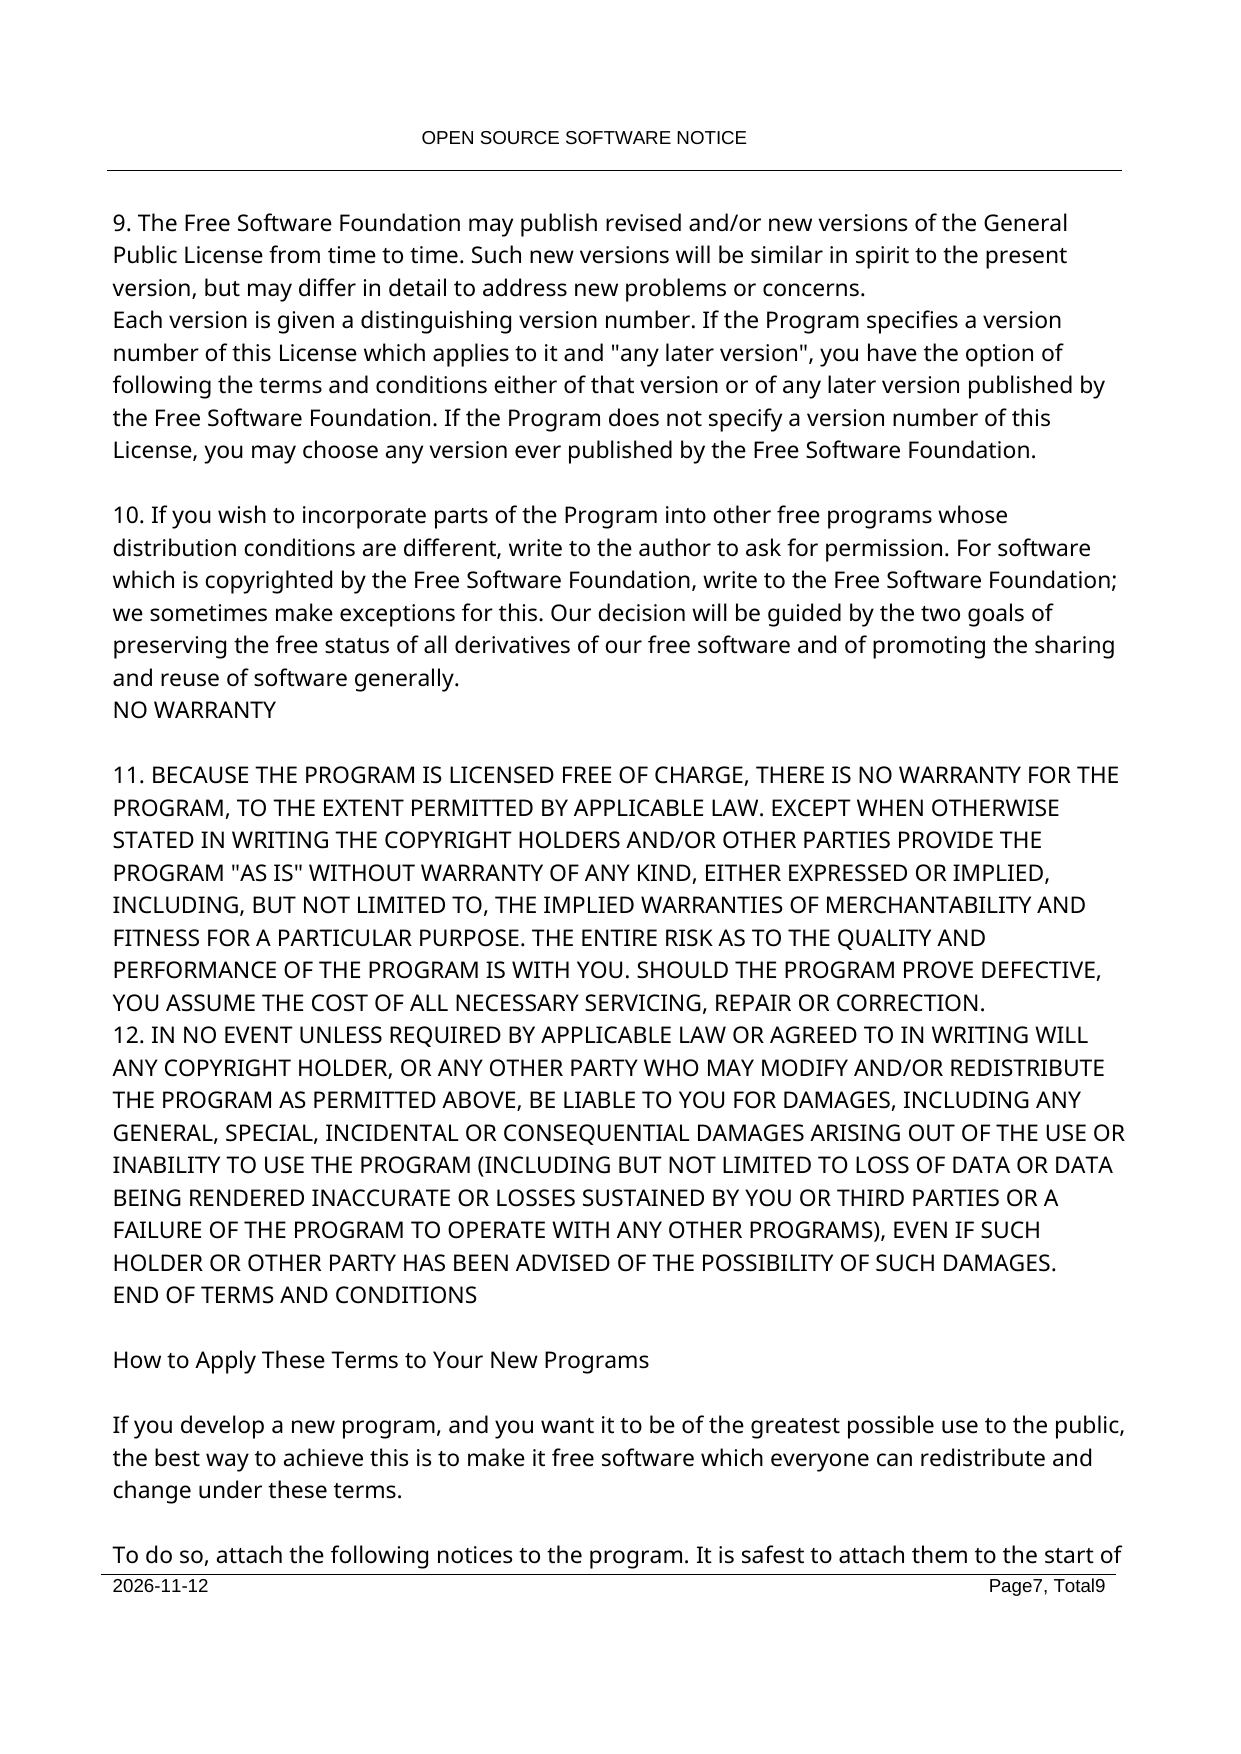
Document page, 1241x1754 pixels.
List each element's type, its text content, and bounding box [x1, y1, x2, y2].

text 10. If you wish to incorporate parts of the Program into other free programs whose distribution conditions are different, write to the author to ask for permission. For software which is copyrighted by the Free Software Foundation, write to the Free Software Foundation; we sometimes make exceptions for this. Our decision will be guided by the two goals of preserving the free status of all derivatives of our free software and of promoting the sharing and reuse of software generally. [112, 499, 1128, 694]
text If you develop a new program, and you want it to be of the greatest possible use to the public, the best way to achieve this is to make it free software which everyone can redistribute and change under these terms. [112, 1409, 1128, 1506]
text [112, 1539, 1128, 1571]
text NO WARRANTY [112, 694, 1128, 726]
text 9. The Free Software Foundation may publish revised and/or new versions of the General Public License from time to time. Such new versions will be similar in spirit to the present version, but may differ in detail to address new problems or concerns. [112, 206, 1128, 304]
text How to Apply These Terms to Your New Programs [112, 1344, 1128, 1376]
text END OF TERMS AND CONDITIONS [112, 1279, 1128, 1311]
text 12. IN NO EVENT UNLESS REQUIRED BY APPLICABLE LAW OR AGREED TO IN WRITING WILL ANY COPYRIGHT HOLDER, OR ANY OTHER PARTY WHO MAY MODIFY AND/OR REDISTRIBUTE THE PROGRAM AS PERMITTED ABOVE, BE LIABLE TO YOU FOR DAMAGES, INCLUDING ANY GENERAL, SPECIAL, INCIDENTAL OR CONSEQUENTIAL DAMAGES ARISING OUT OF THE USE OR INABILITY TO USE THE PROGRAM (INCLUDING BUT NOT LIMITED TO LOSS OF DATA OR DATA BEING RENDERED INACCURATE OR LOSSES SUSTAINED BY YOU OR THIRD PARTIES OR A FAILURE OF THE PROGRAM TO OPERATE WITH ANY OTHER PROGRAMS), EVEN IF SUCH HOLDER OR OTHER PARTY HAS BEEN ADVISED OF THE POSSIBILITY OF SUCH DAMAGES. [112, 1019, 1128, 1279]
text Each version is given a distinguishing version number. If the Program specifies a version number of this License which applies to it and "any later version", you have the option of following the terms and conditions either of that version or of any later version published by the Free Software Foundation. If the Program does not specify a version number of this License, you may choose any version ever published by the Free Software Foundation. [112, 304, 1128, 466]
text 11. BECAUSE THE PROGRAM IS LICENSED FREE OF CHARGE, THERE IS NO WARRANTY FOR THE PROGRAM, TO THE EXTENT PERMITTED BY APPLICABLE LAW. EXCEPT WHEN OTHERWISE STATED IN WRITING THE COPYRIGHT HOLDERS AND/OR OTHER PARTIES PROVIDE THE PROGRAM "AS IS" WITHOUT WARRANTY OF ANY KIND, EITHER EXPRESSED OR IMPLIED, INCLUDING, BUT NOT LIMITED TO, THE IMPLIED WARRANTIES OF MERCHANTABILITY AND FITNESS FOR A PARTICULAR PURPOSE. THE ENTIRE RISK AS TO THE QUALITY AND PERFORMANCE OF THE PROGRAM IS WITH YOU. SHOULD THE PROGRAM PROVE DEFECTIVE, YOU ASSUME THE COST OF ALL NECESSARY SERVICING, REPAIR OR CORRECTION. [112, 759, 1128, 1019]
